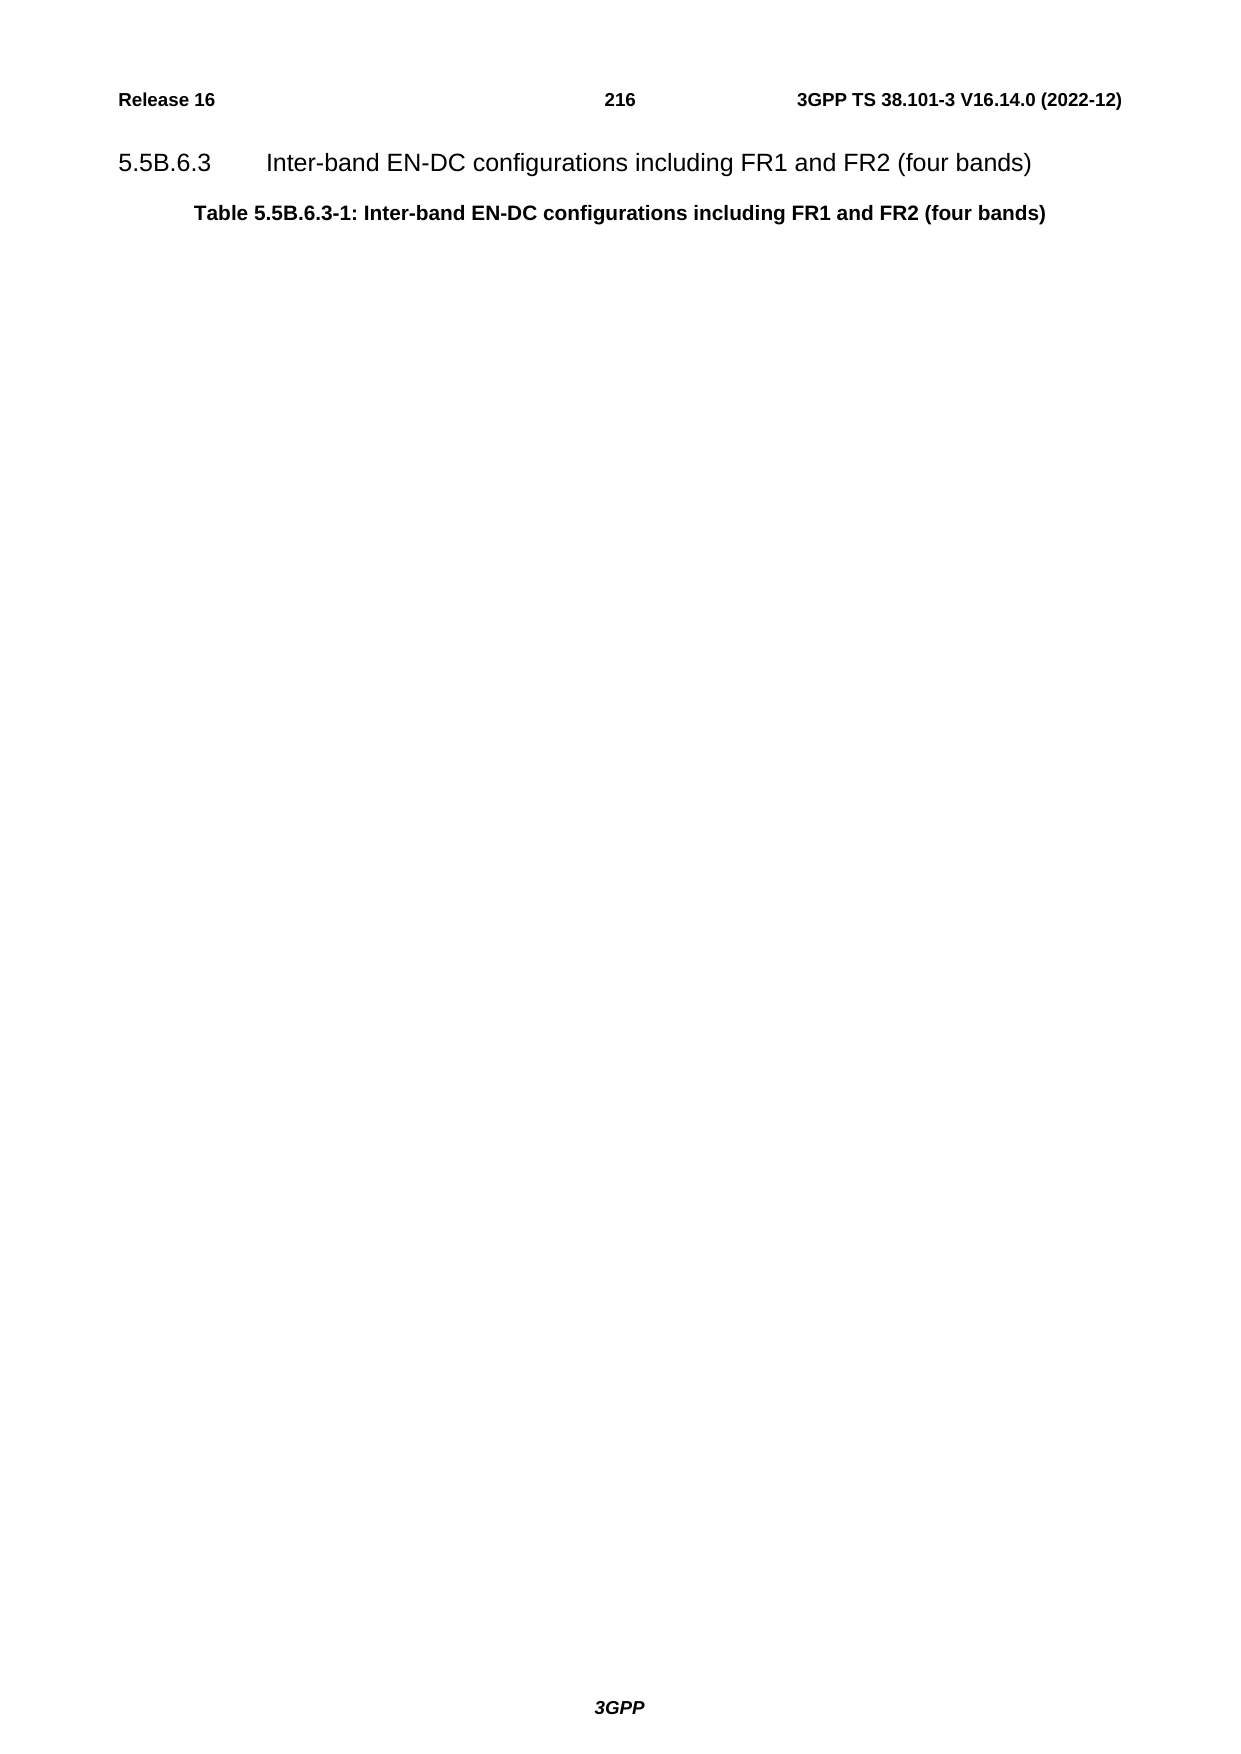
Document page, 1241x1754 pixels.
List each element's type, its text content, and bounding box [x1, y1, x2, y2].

text Table 5.5B.6.3-1: Inter-band EN-DC configurations including FR1 and FR2 (four bands) [118, 201, 1122, 225]
subtitle 5.5B.6.3 Inter-band EN-DC configurations including FR1 and FR2 (four bands) [118, 147, 1122, 176]
